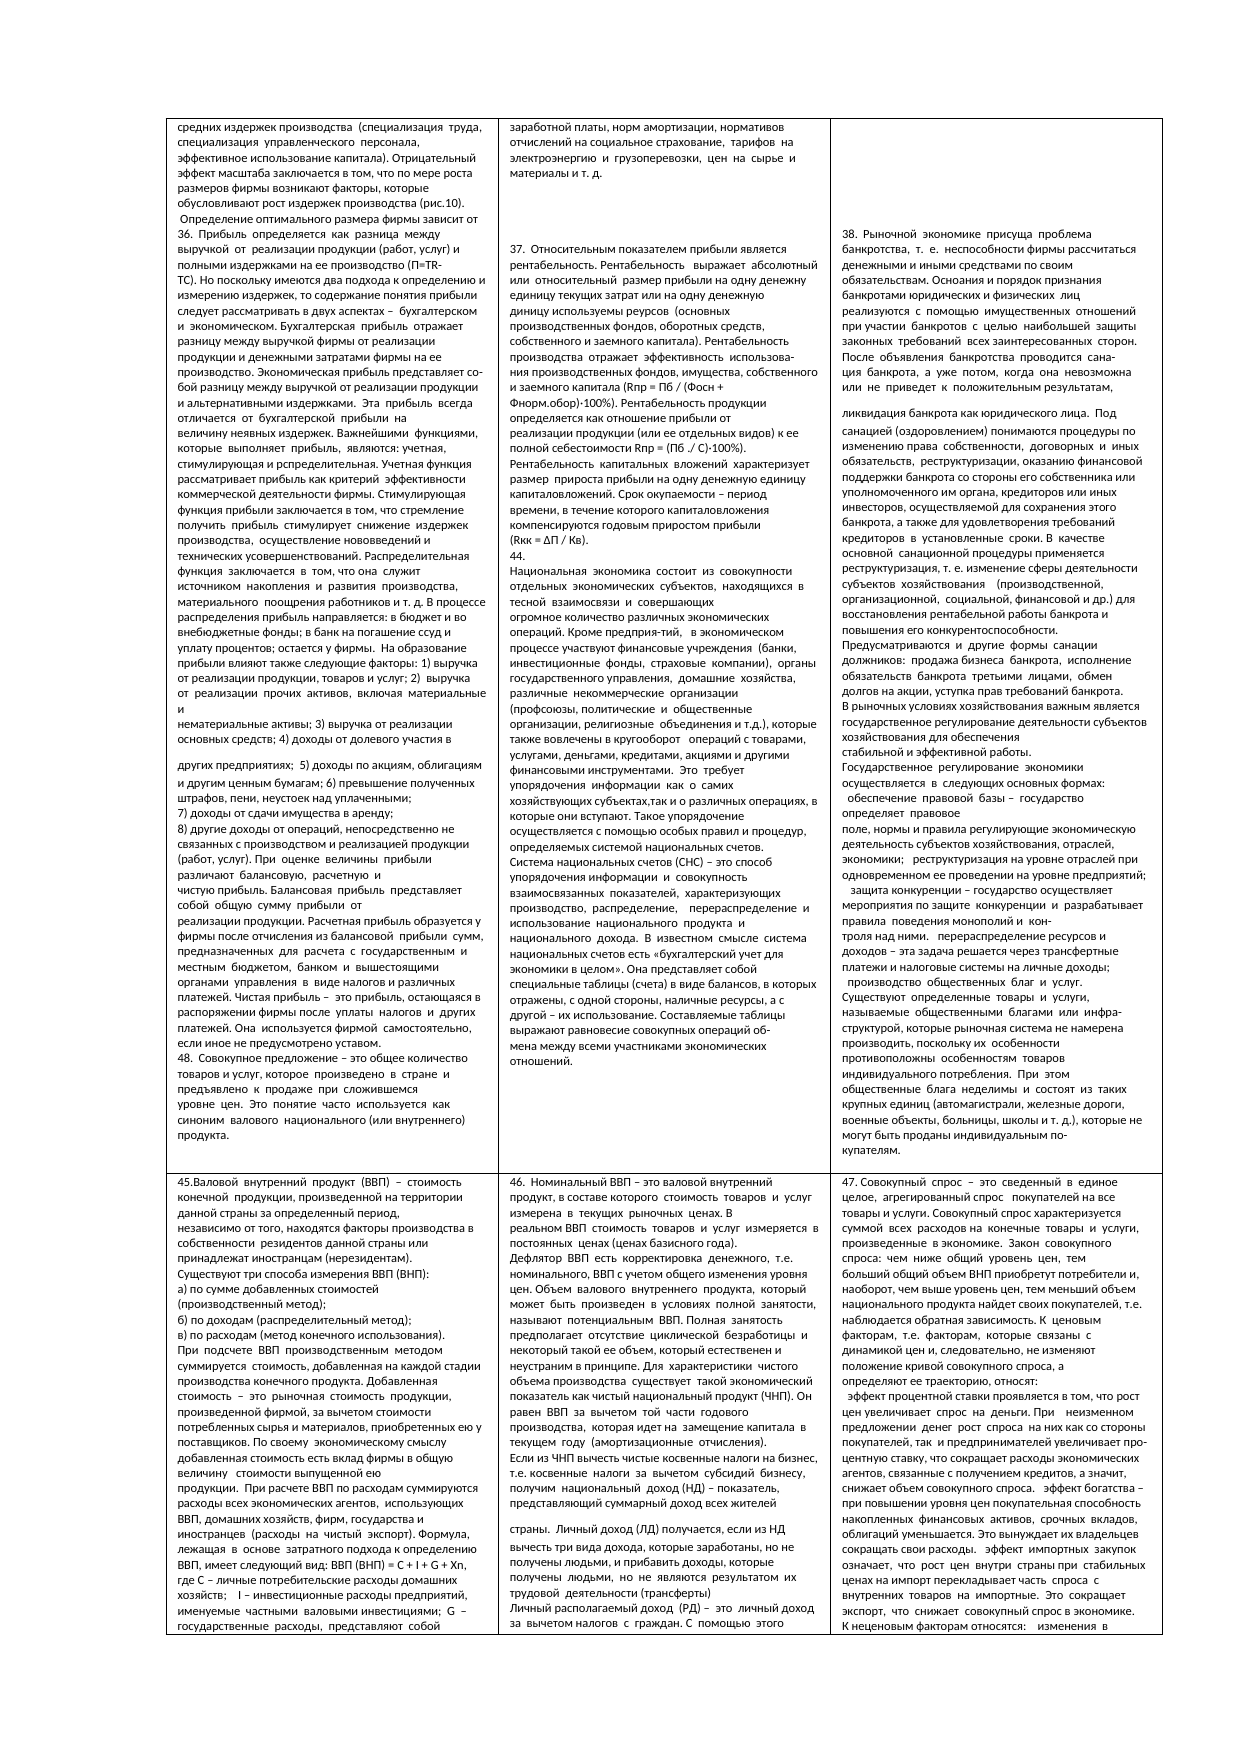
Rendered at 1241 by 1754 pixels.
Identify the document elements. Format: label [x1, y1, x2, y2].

table_cell [831, 119, 1162, 1173]
table_cell [499, 1174, 830, 1633]
table_cell [167, 119, 498, 1173]
table_cell [831, 1174, 1162, 1633]
table_cell [167, 1174, 498, 1633]
table_cell [499, 119, 830, 1173]
